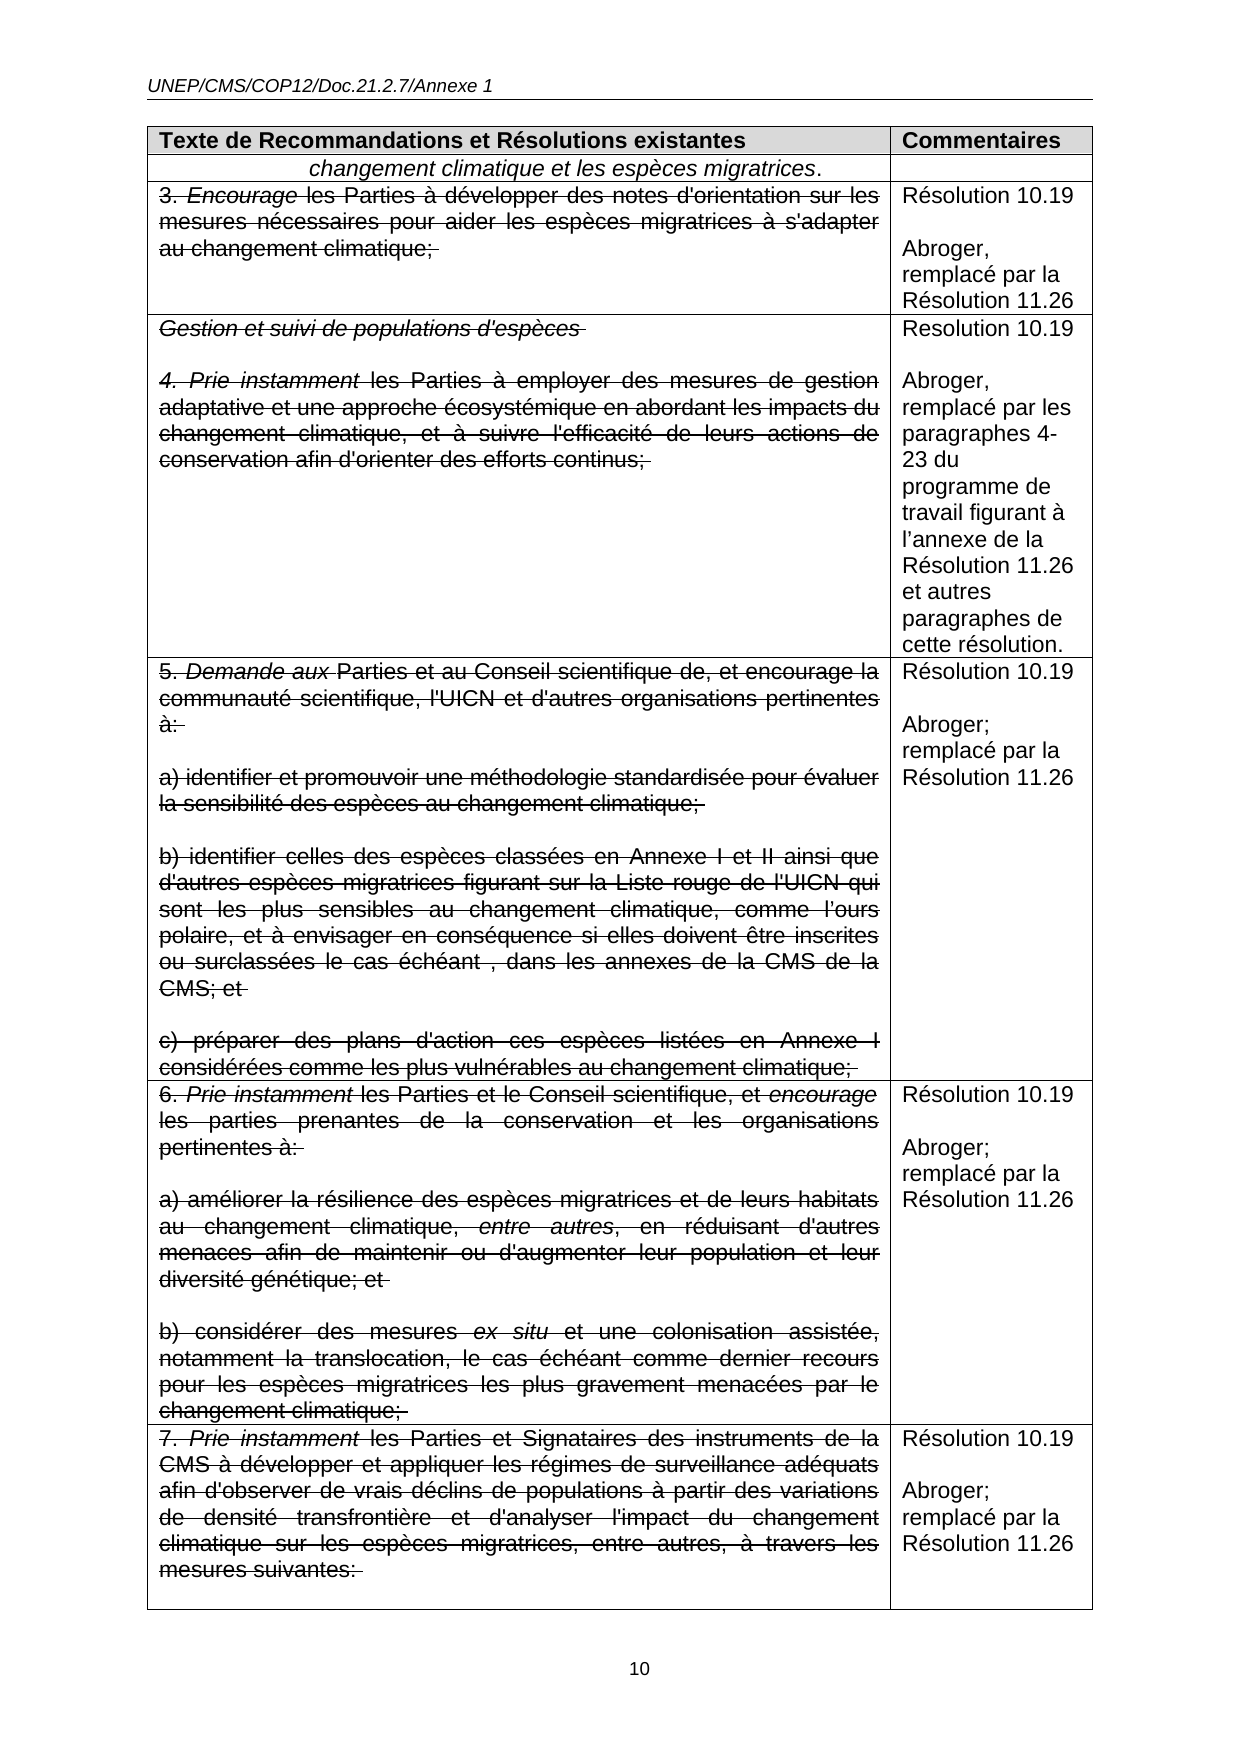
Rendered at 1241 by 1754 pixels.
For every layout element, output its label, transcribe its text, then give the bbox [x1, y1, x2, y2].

table_cell 6. Prie instamment les Parties et le Conseil scientifique, et encourage les parties prenantes de la conservation et les organisations pertinentes à: a) améliorer la résilience des espèces migratrices et de leurs habitats au changement climatique, entre autres, en réduisant d'autres menaces afin de maintenir ou d'augmenter leur population et leur diversité génétique; et b) considérer des mesures ex situ et une colonisation assistée, notamment la translocation, le cas échéant comme dernier recours pour les espèces migratrices les plus gravement menacées par le changement climatique; [148, 1081, 890, 1424]
table_cell Gestion et suivi de populations d'espèces 4. Prie instamment les Parties à employer des mesures de gestion adaptative et une approche écosystémique en abordant les impacts du changement climatique, et à suivre l'efficacité de leurs actions de conservation afin d'orienter des efforts continus; [148, 315, 890, 657]
table_cell Resolution 10.19 Abroger, remplacé par les paragraphes 4-23 du programme de travail figurant à l’annexe de la Résolution 11.26 et autres paragraphes de cette résolution. [891, 315, 1092, 657]
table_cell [148, 155, 890, 181]
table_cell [891, 155, 1092, 181]
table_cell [148, 1425, 890, 1609]
table_cell Résolution 10.19 Abroger; remplacé par la Résolution 11.26 [891, 658, 1092, 1080]
table_header Commentaires [891, 127, 1092, 153]
table_cell 3. Encourage les Parties à développer des notes d'orientation sur les mesures nécessaires pour aider les espèces migratrices à s'adapter au changement climatique; [148, 182, 890, 314]
table_cell Résolution 10.19 Abroger, remplacé par la Résolution 11.26 [891, 182, 1092, 314]
table_cell 5. Demande aux Parties et au Conseil scientifique de, et encourage la communauté scientifique, l'UICN et d'autres organisations pertinentes à: a) identifier et promouvoir une méthodologie standardisée pour évaluer la sensibilité des espèces au changement climatique; b) identifier celles des espèces classées en Annexe I et II ainsi que d'autres espèces migratrices figurant sur la Liste rouge de l'UICN qui sont les plus sensibles au changement climatique, comme l’ours polaire, et à envisager en conséquence si elles doivent être inscrites ou surclassées le cas échéant , dans les annexes de la CMS de la CMS; et c) préparer des plans d'action ces espèces listées en Annexe I considérées comme les plus vulnérables au changement climatique; [148, 658, 890, 1080]
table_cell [891, 1425, 1092, 1609]
table_header Texte de Recommandations et Résolutions existantes [148, 127, 890, 153]
table_cell Résolution 10.19 Abroger; remplacé par la Résolution 11.26 [891, 1081, 1092, 1424]
